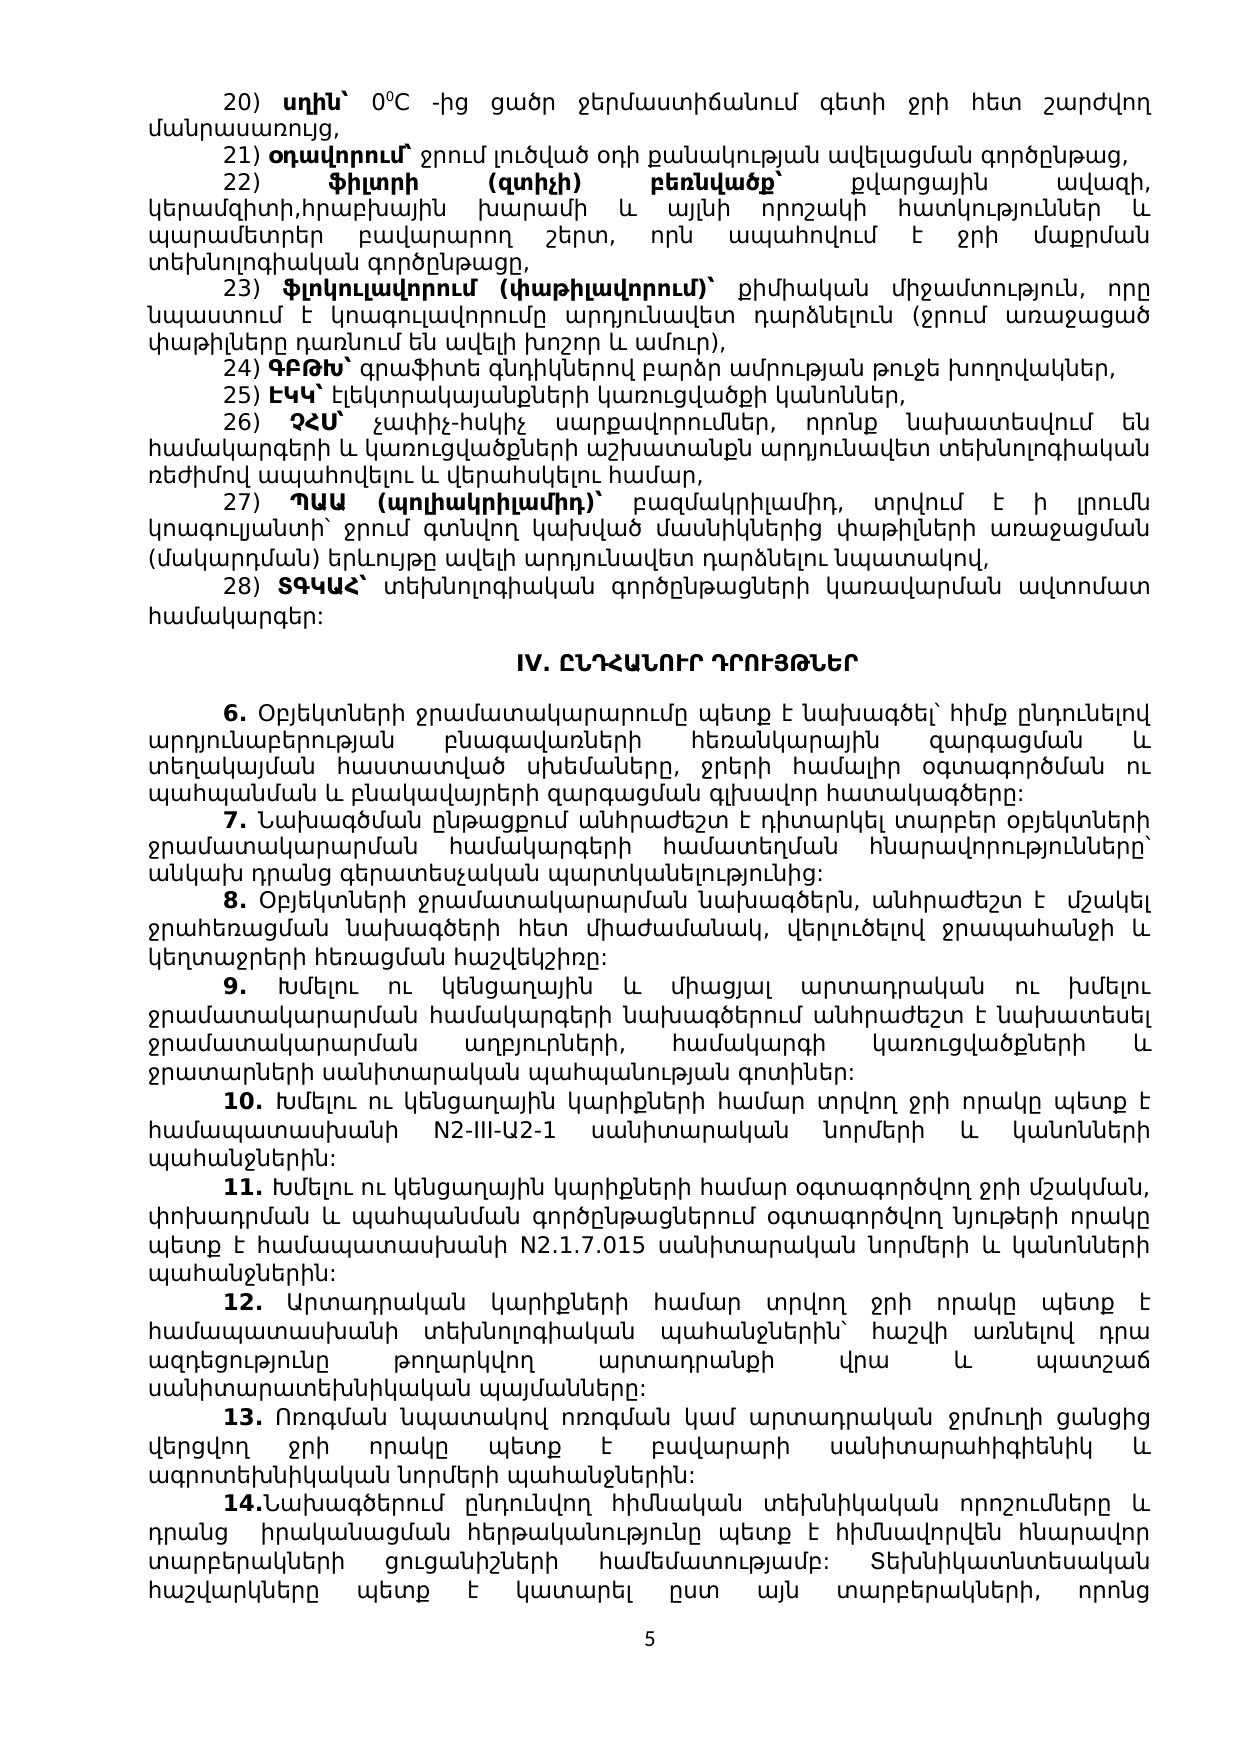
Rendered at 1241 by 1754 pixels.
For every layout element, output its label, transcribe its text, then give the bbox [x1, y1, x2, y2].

text 23) ֆլոկուլավորում (փաթիլավորում)՝ քիմիական միջամտություն, որը նպաստում է կոագուլավորումը արդյունավետ դարձնելուն (ջրում առաջացած փաթիլները դառնում են ավելի խոշոր և ամուր), [148, 275, 1152, 355]
text 28) ՏԳԿԱՀ՝ տեխնոլոգիական գործընթացների կառավարման ավտոմատ համակարգեր: [148, 573, 1152, 631]
text 20) սղին՝ 00С -ից ցածր ջերմաստիճանում գետի ջրի հետ շարժվող մանրասառույց, [148, 89, 1152, 142]
list 10. Խմելու ու կենցաղային կարիքների համար տրվող ջրի որակը պետք է համապատասխանի N2-III-Ա2-1 սանիտարական նորմերի և կանոնների պահանջներին: [148, 1088, 1152, 1172]
text 21) օդավորում՝ ջրում լուծված օդի քանակության ավելացման գործընթաց, [148, 142, 1152, 169]
text 6. Օբյեկտների ջրամատակարարումը պետք է նախագծել՝ հիմք ընդունելով արդյունաբերության բնագավառների հեռանկարային զարգացման և տեղակայման հաստատված սխեմաները, ջրերի համալիր օգտագործման ու պահպանման և բնակավայրերի զարգացման գլխավոր հատակագծերը: [148, 700, 1152, 807]
list 7. Նախագծման ընթացքում անհրաժեշտ է դիտարկել տարբեր օբյեկտների ջրամատակարարման համակարգերի համատեղման հնարավորությունները՝ անկախ դրանց գերատեսչական պարտկանելությունից: [148, 807, 1152, 887]
text IV. ԸՆԴՀԱՆՈՒՐ ԴՐՈՒՅԹՆԵՐ [148, 651, 1152, 677]
list 13. Ոռոգման նպատակով ոռոգման կամ արտադրական ջրմուղի ցանցից վերցվող ջրի որակը պետք է բավարարի սանիտարահիգիենիկ և ագրոտեխնիկական նորմերի պահանջներին: [148, 1404, 1152, 1488]
list 11. Խմելու ու կենցաղային կարիքների համար օգտագործվող ջրի մշակման, փոխադրման և պահպանման գործընթացներում օգտագործվող նյութերի որակը պետք է համապատասխանի N2.1.7.015 սանիտարական նորմերի և կանոնների պահանջներին: [148, 1174, 1152, 1287]
text 24) ԳԲԹԽ՝ գրաֆիտե գնդիկներով բարձր ամրության թուջե խողովակներ, [148, 355, 1152, 382]
text 25) ԷԿԿ՝ էլեկտրակայանքների կառուցվածքի կանոններ, [148, 382, 1152, 409]
list 12. Արտադրական կարիքների համար տրվող ջրի որակը պետք է համապատասխանի տեխնոլոգիական պահանջներին՝ հաշվի առնելով դրա ազդեցությունը թողարկվող արտադրանքի վրա և պատշաճ սանիտարատեխնիկական պայմանները: [148, 1289, 1152, 1402]
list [148, 1491, 1152, 1603]
text 22) ֆիլտրի (զտիչի) բեռնվածք՝ քվարցային ավազի, կերամզիտի,հրաբխային խարամի և այլնի որոշակի հատկություններ և պարամետրեր բավարարող շերտ, որն ապահովում է ջրի մաքրման տեխնոլոգիական գործընթացը, [148, 169, 1152, 275]
text 27) ՊԱԱ (պոլիակրիլամիդ)՝ բազմակրիլամիդ, տրվում է ի լրումն կոագուլյանտի՝ ջրում գտնվող կախված մասնիկներից փաթիլների առաջացման (մակարդման) երևույթը ավելի արդյունավետ դարձնելու նպատակով, [148, 489, 1152, 573]
list 8. Оբյեկտների ջրամատակարարման նախագծերն, անհրաժեշտ է մշակել ջրահեռացման նախագծերի հետ միաժամանակ, վերլուծելով ջրապահանջի և կեղտաջրերի հեռացման հաշվեկշիռը: [148, 887, 1152, 971]
list 9. Խմելու ու կենցաղային և միացյալ արտադրական ու խմելու ջրամատակարարման համակարգերի նախագծերում անհրաժեշտ է նախատեսել ջրամատակարարման աղբյուրների, համակարգի կառուցվածքների և ջրատարների սանիտարական պահպանության գոտիներ: [148, 973, 1152, 1086]
text 26) ՉՀՍ՝ չափիչ-հսկիչ սարքավորումներ, որոնք նախատեսվում են համակարգերի և կառուցվածքների աշխատանքն արդյունավետ տեխնոլոգիական ռեժիմով ապահովելու և վերահսկելու համար, [148, 409, 1152, 489]
